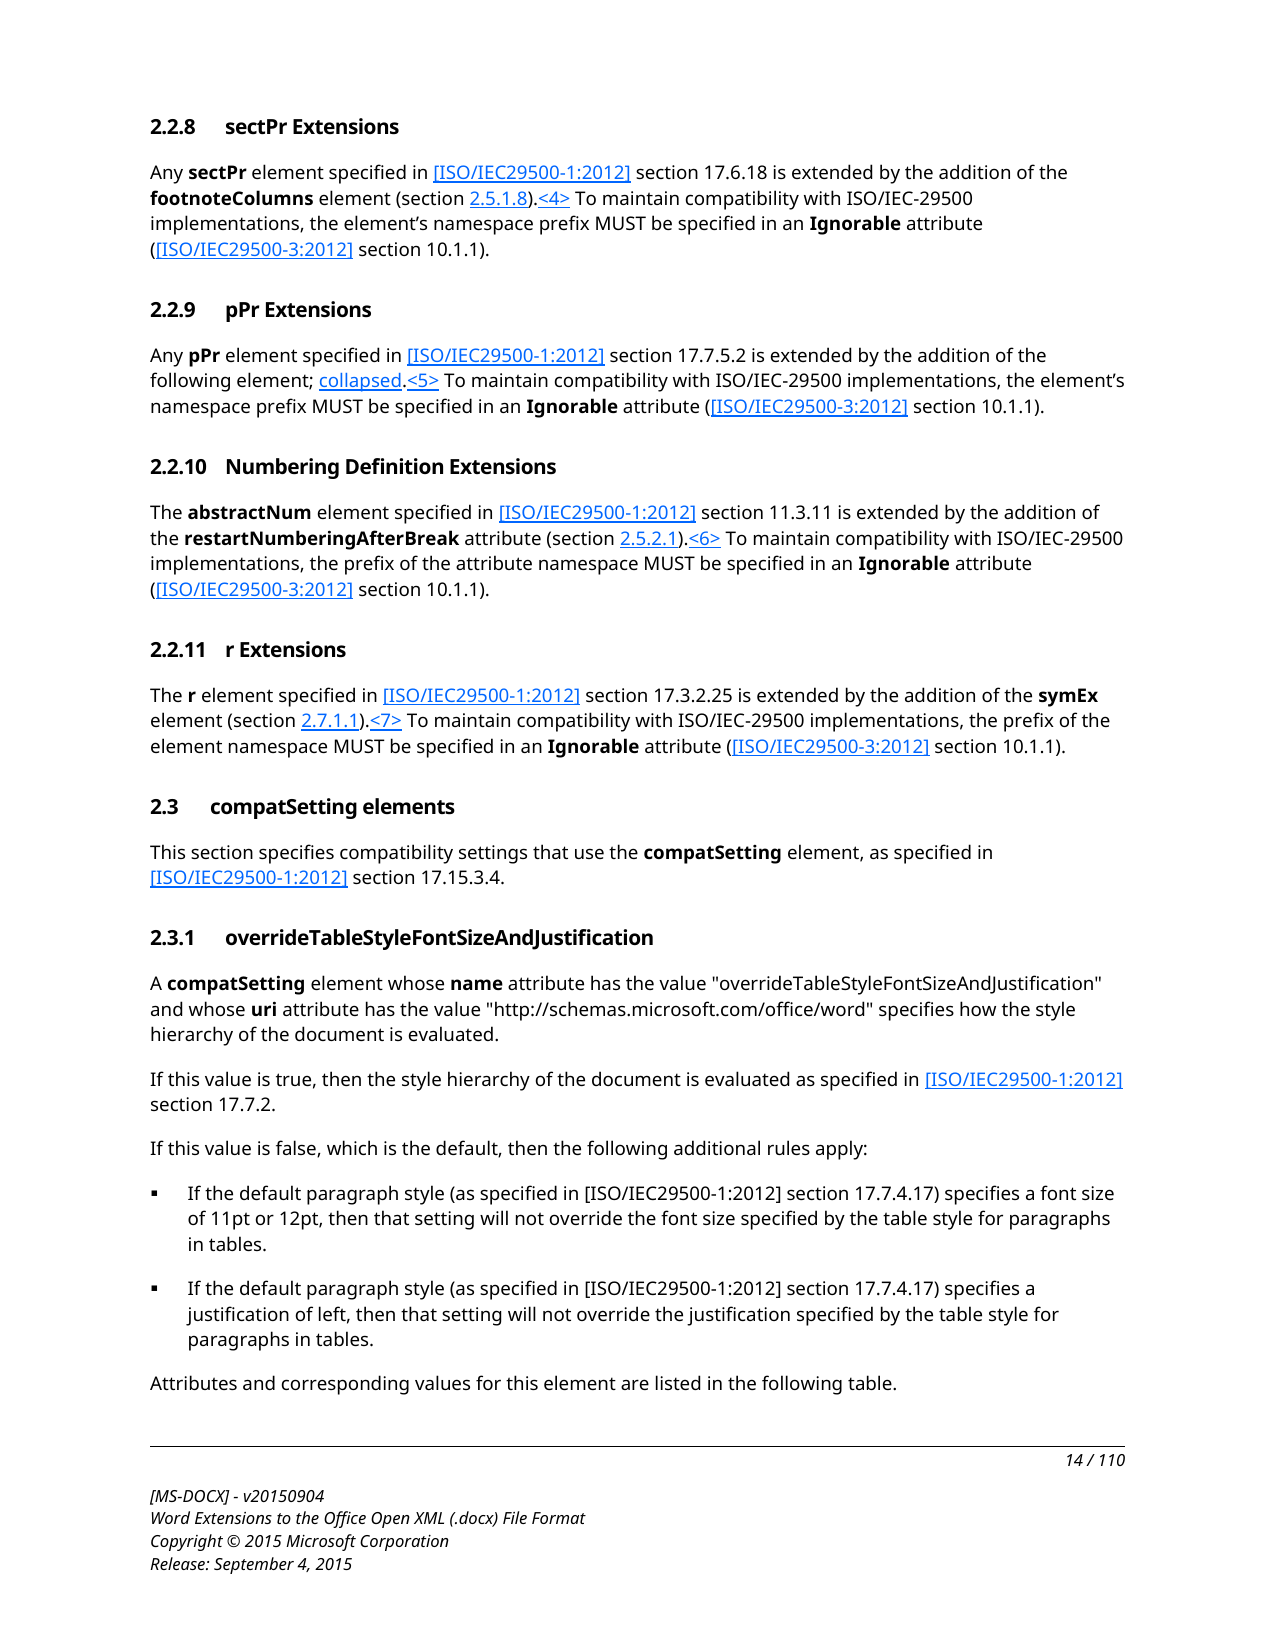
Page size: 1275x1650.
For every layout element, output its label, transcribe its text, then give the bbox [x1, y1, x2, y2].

list If the default paragraph style (as specified in [ISO/IEC29500-1:2012] section 17.7.4.17) specifies a font size of 11pt or 12pt, then that setting will not override the font size specified by the table style for paragraphs in tables. [150, 1180, 1125, 1257]
text Attributes and corresponding values for this element are listed in the following table. [150, 1371, 1125, 1396]
text A compatSetting element whose name attribute has the value "overrideTableStyleFontSizeAndJustification" and whose uri attribute has the value "http://schemas.microsoft.com/office/word" specifies how the style hierarchy of the document is evaluated. [150, 971, 1125, 1047]
subtitle r Extensions [150, 635, 1125, 663]
subtitle sectPr Extensions [150, 112, 1125, 141]
text If this value is true, then the style hierarchy of the document is evaluated as specified in [ISO/IEC29500-1:2012] section 17.7.2. [150, 1066, 1125, 1117]
subtitle overrideTableStyleFontSizeAndJustification [150, 923, 1125, 952]
text The abstractNum element specified in [ISO/IEC29500-1:2012] section 11.3.11 is extended by the addition of the restartNumberingAfterBreak attribute (section 2.5.2.1).<6> To maintain compatibility with ISO/IEC-29500 implementations, the prefix of the attribute namespace MUST be specified in an Ignorable attribute ([ISO/IEC29500-3:2012] section 10.1.1). [150, 499, 1125, 601]
text Any pPr element specified in [ISO/IEC29500-1:2012] section 17.7.5.2 is extended by the addition of the following element; collapsed.<5> To maintain compatibility with ISO/IEC-29500 implementations, the element’s namespace prefix MUST be specified in an Ignorable attribute ([ISO/IEC29500-3:2012] section 10.1.1). [150, 342, 1125, 419]
text If this value is false, which is the default, then the following additional rules apply: [150, 1136, 1125, 1161]
subtitle compatSetting elements [150, 792, 1125, 820]
text This section specifies compatibility settings that use the compatSetting element, as specified in [ISO/IEC29500-1:2012] section 17.15.3.4. [150, 839, 1125, 890]
subtitle Numbering Definition Extensions [150, 452, 1125, 481]
text The r element specified in [ISO/IEC29500-1:2012] section 17.3.2.25 is extended by the addition of the symEx element (section 2.7.1.1).<7> To maintain compatibility with ISO/IEC-29500 implementations, the prefix of the element namespace MUST be specified in an Ignorable attribute ([ISO/IEC29500-3:2012] section 10.1.1). [150, 682, 1125, 758]
subtitle pPr Extensions [150, 295, 1125, 323]
list If the default paragraph style (as specified in [ISO/IEC29500-1:2012] section 17.7.4.17) specifies a justification of left, then that setting will not override the justification specified by the table style for paragraphs in tables. [150, 1275, 1125, 1352]
text Any sectPr element specified in [ISO/IEC29500-1:2012] section 17.6.18 is extended by the addition of the footnoteColumns element (section 2.5.1.8).<4> To maintain compatibility with ISO/IEC-29500 implementations, the element’s namespace prefix MUST be specified in an Ignorable attribute ([ISO/IEC29500-3:2012] section 10.1.1). [150, 160, 1125, 262]
